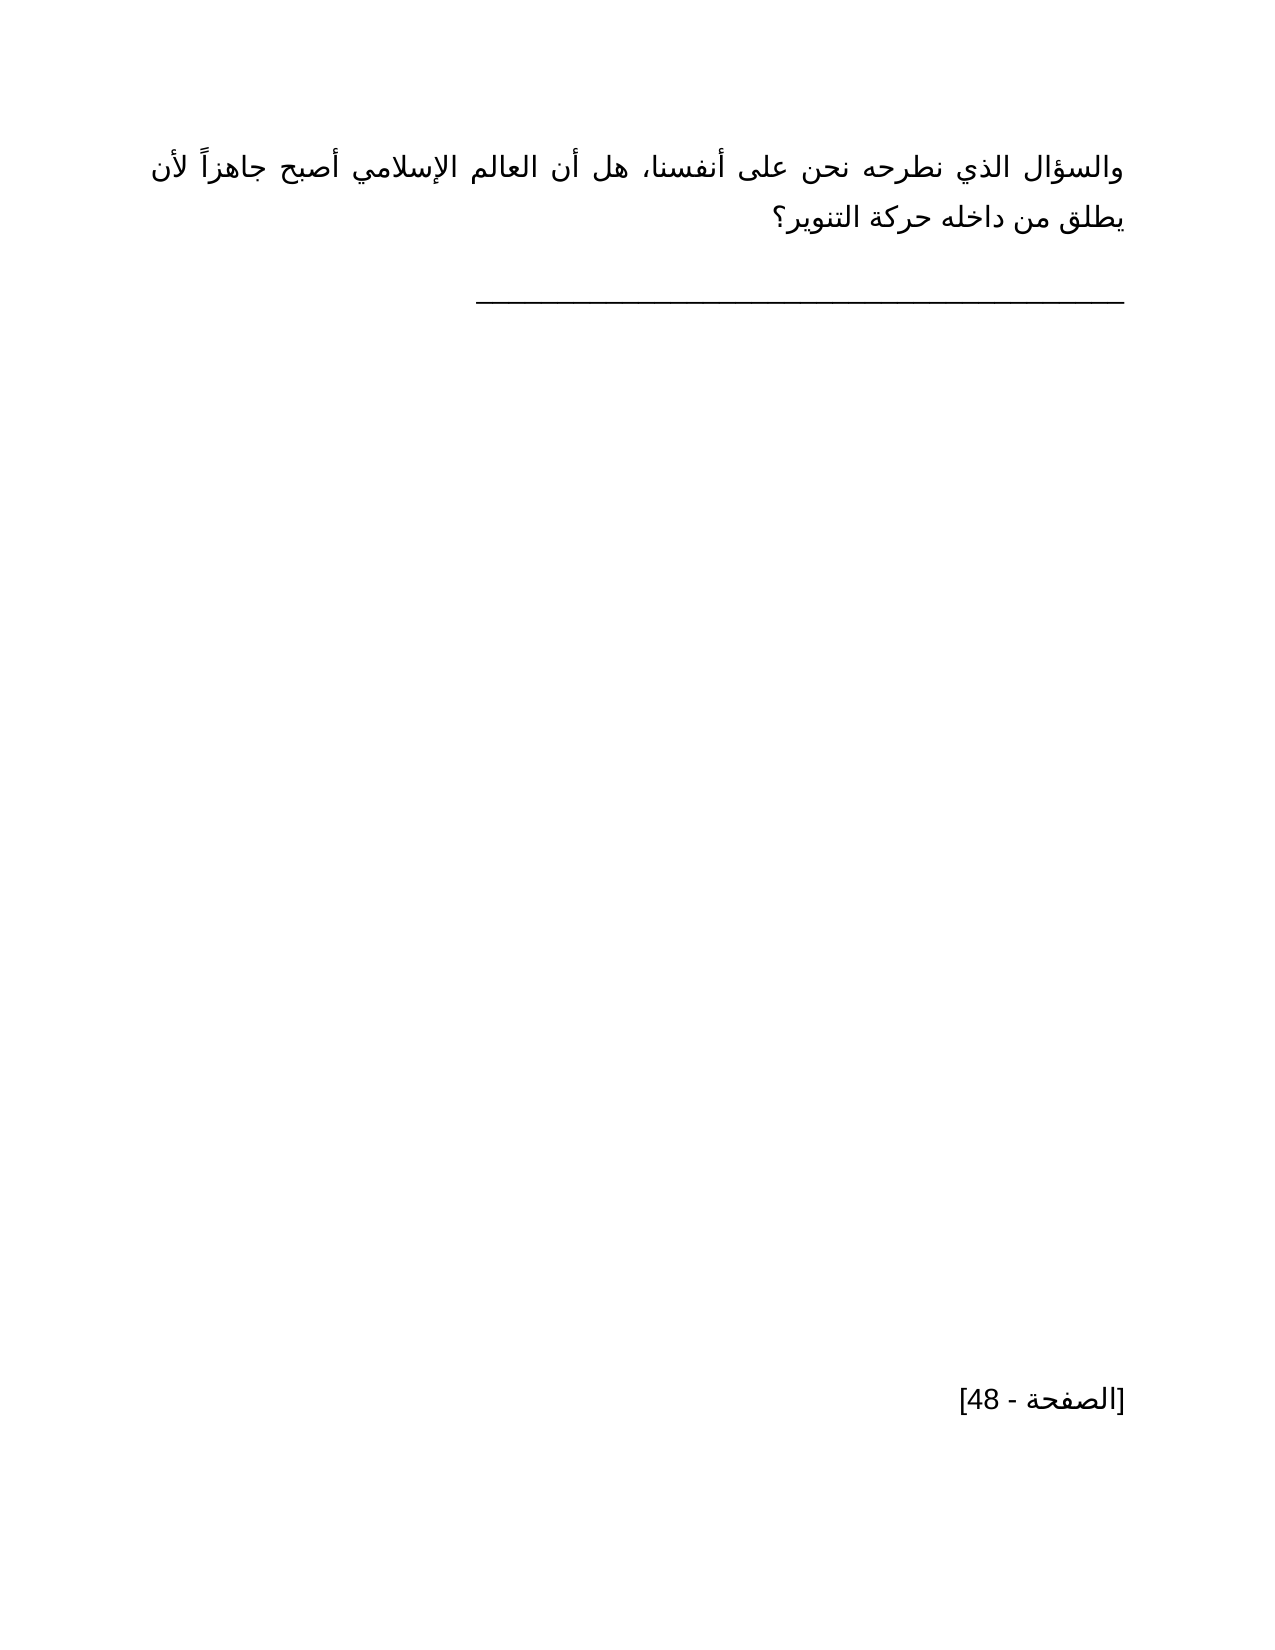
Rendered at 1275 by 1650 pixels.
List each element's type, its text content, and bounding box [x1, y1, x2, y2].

text والسؤال الذي نطرحه نحن على أنفسنا، هل أن العالم الإسلامي أصبح جاهزاً لأن يطلق من داخله حركة التنوير؟ [150, 150, 1125, 234]
text [الصفحة - 48] [150, 1382, 1125, 1416]
text ________________________________________ [150, 271, 1125, 305]
